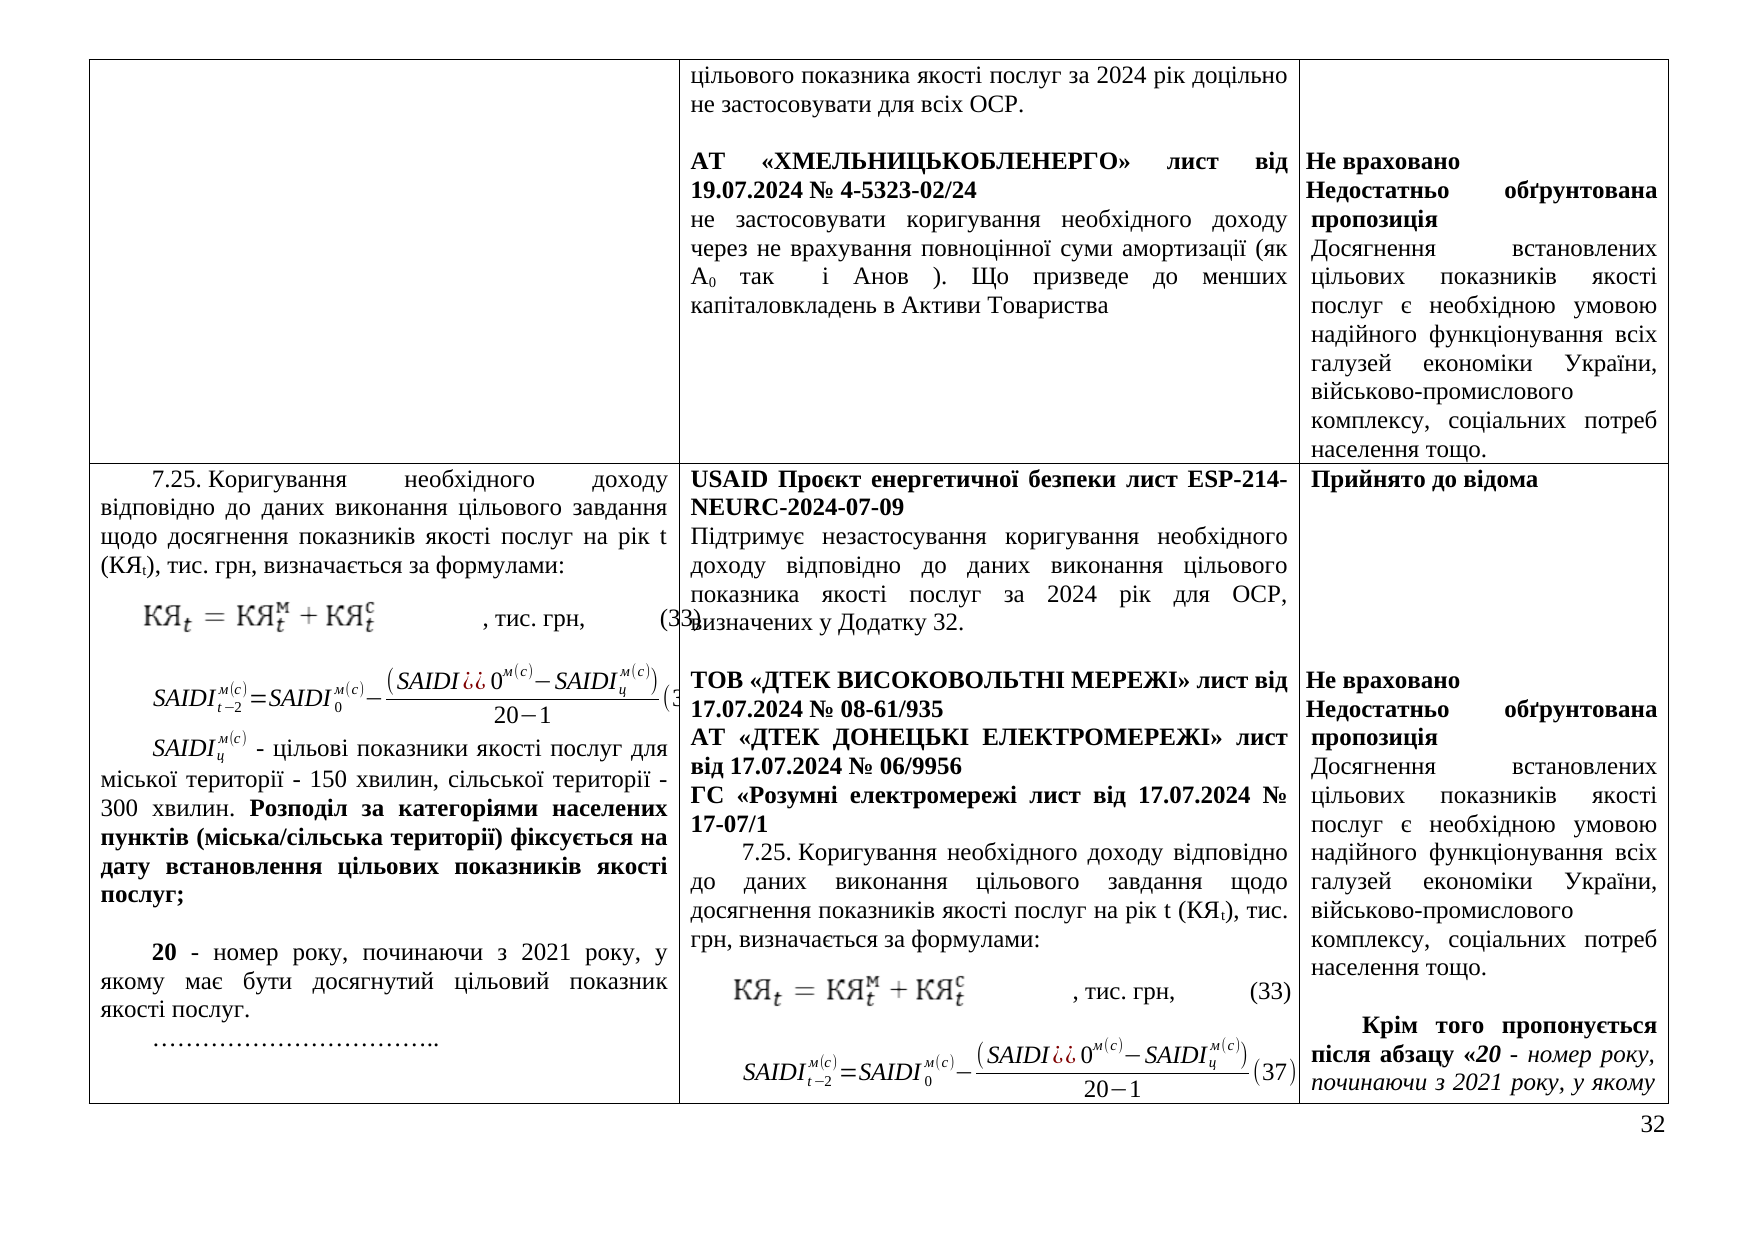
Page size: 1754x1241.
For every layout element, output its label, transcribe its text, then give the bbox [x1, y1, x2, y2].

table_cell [90, 60, 679, 463]
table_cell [1300, 464, 1668, 1103]
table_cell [680, 60, 1299, 463]
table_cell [680, 464, 1299, 1103]
picture [140, 600, 378, 634]
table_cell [90, 464, 679, 1103]
picture [730, 973, 968, 1008]
